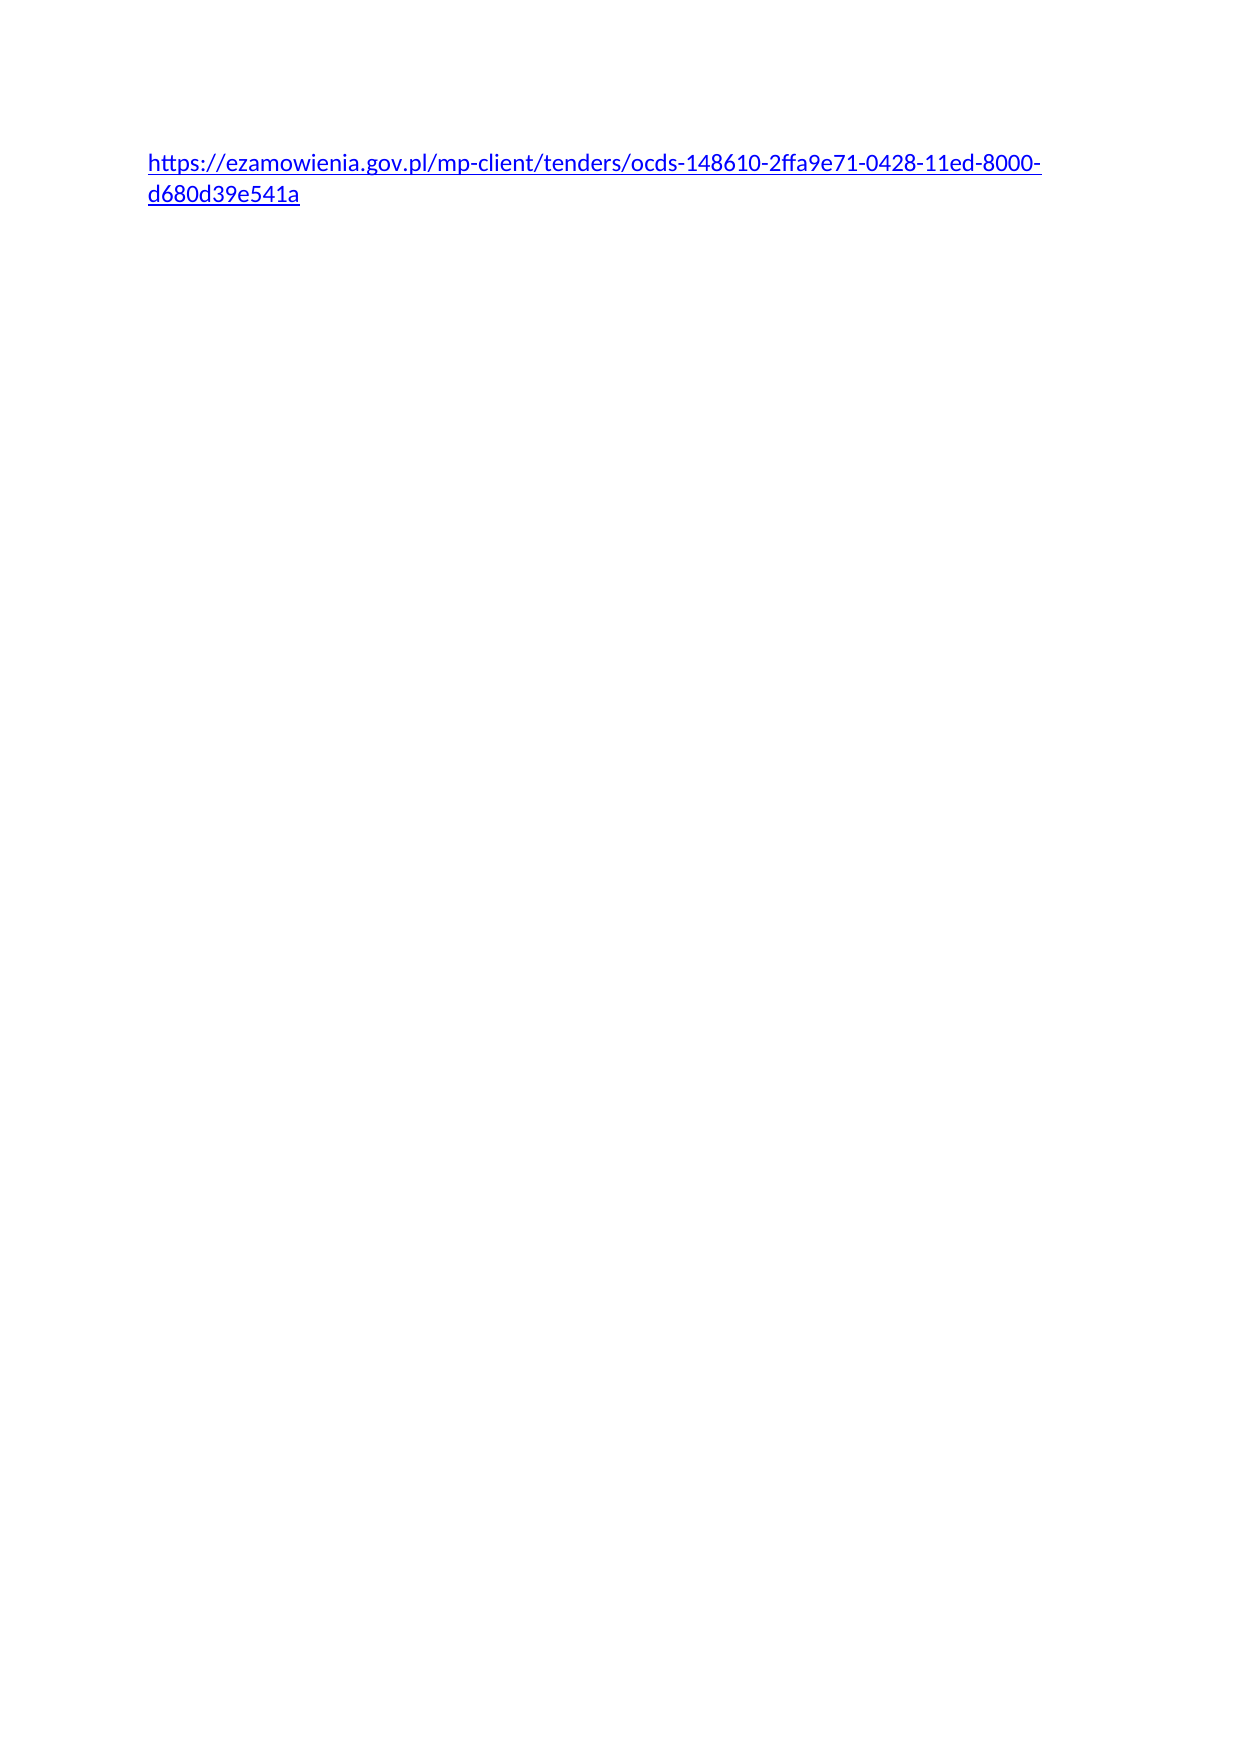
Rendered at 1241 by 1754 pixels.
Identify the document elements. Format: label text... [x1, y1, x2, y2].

text https://ezamowienia.gov.pl/mp-client/tenders/ocds-148610-2ffa9e71-0428-11ed-8000-d680d39e541a [148, 148, 1093, 209]
